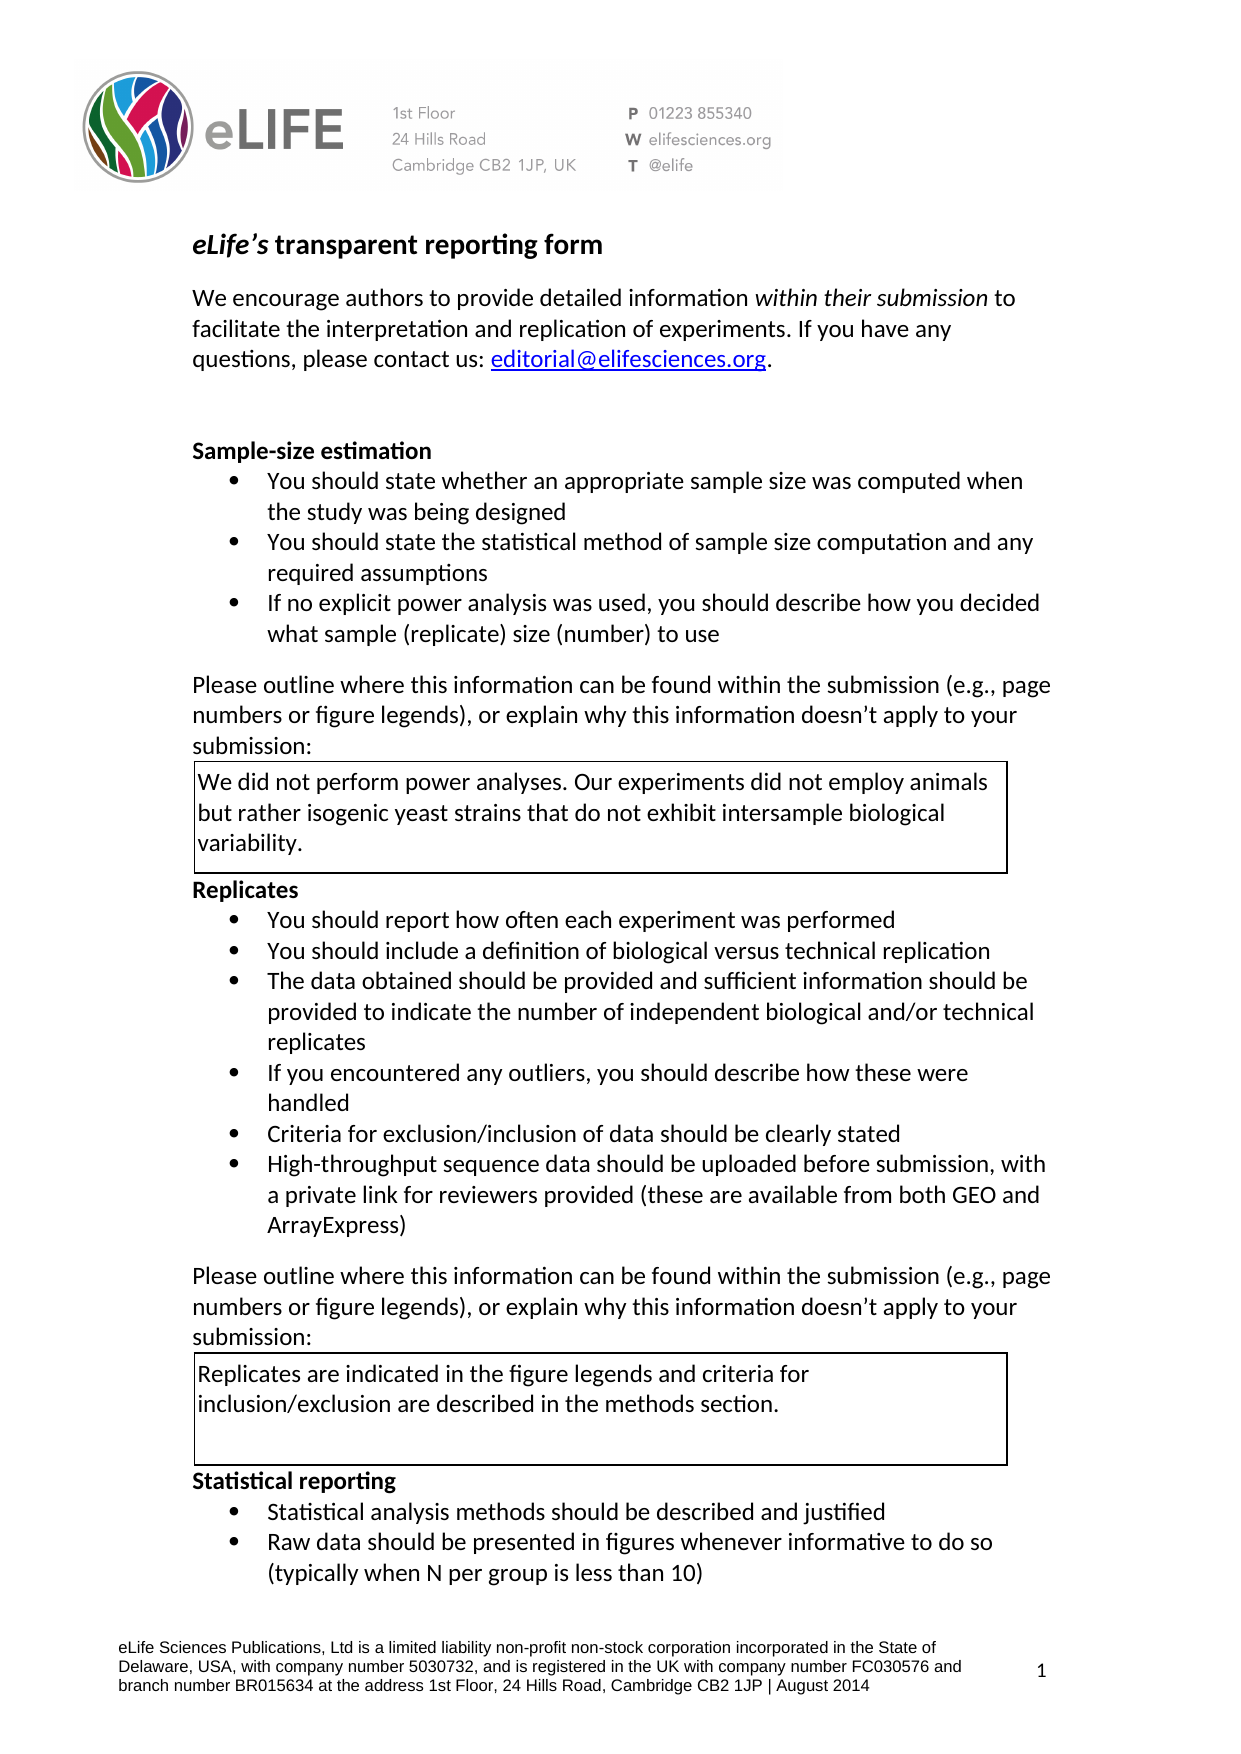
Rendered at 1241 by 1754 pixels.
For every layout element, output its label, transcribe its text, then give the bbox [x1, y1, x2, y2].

text Sample-size estimation [192, 435, 1053, 466]
list High-throughput sequence data should be uploaded before submission, with a private link for reviewers provided (these are available from both GEO and ArrayExpress) [229, 1149, 1053, 1240]
text Replicates are indicated in the figure legends and criteria for inclusion/exclusion are described in the methods section. [195, 1356, 1006, 1421]
text eLife’s transparent reporting form [192, 226, 1053, 262]
text We encourage authors to provide detailed information within their submission to facilitate the interpretation and replication of experiments. If you have any questions, please contact us: editorial@elifesciences.org. [192, 282, 1053, 374]
list You should report how often each experiment was performed [229, 904, 1053, 935]
picture [73, 59, 784, 191]
list You should include a definition of biological versus technical replication [229, 935, 1053, 966]
list If you encountered any outliers, you should describe how these were handled [229, 1057, 1053, 1118]
list If no explicit power analysis was used, you should describe how you decided what sample (replicate) size (number) to use [229, 588, 1053, 649]
text Replicates [192, 822, 1053, 904]
list You should state the statistical method of sample size computation and any required assumptions [229, 527, 1053, 588]
list The data obtained should be provided and sufficient information should be provided to indicate the number of independent biological and/or technical replicates [229, 966, 1053, 1057]
list Raw data should be presented in figures whenever informative to do so (typically when N per group is less than 10) [229, 1527, 1053, 1588]
text We did not perform power analyses. Our experiments did not employ animals but rather isogenic yeast strains that do not exhibit intersample biological variability. [195, 764, 1006, 860]
text Statistical reporting [192, 1444, 1053, 1496]
list Criteria for exclusion/inclusion of data should be clearly stated [229, 1118, 1053, 1149]
list Statistical analysis methods should be described and justified [229, 1496, 1053, 1527]
list You should state whether an appropriate sample size was computed when the study was being designed [229, 466, 1053, 527]
